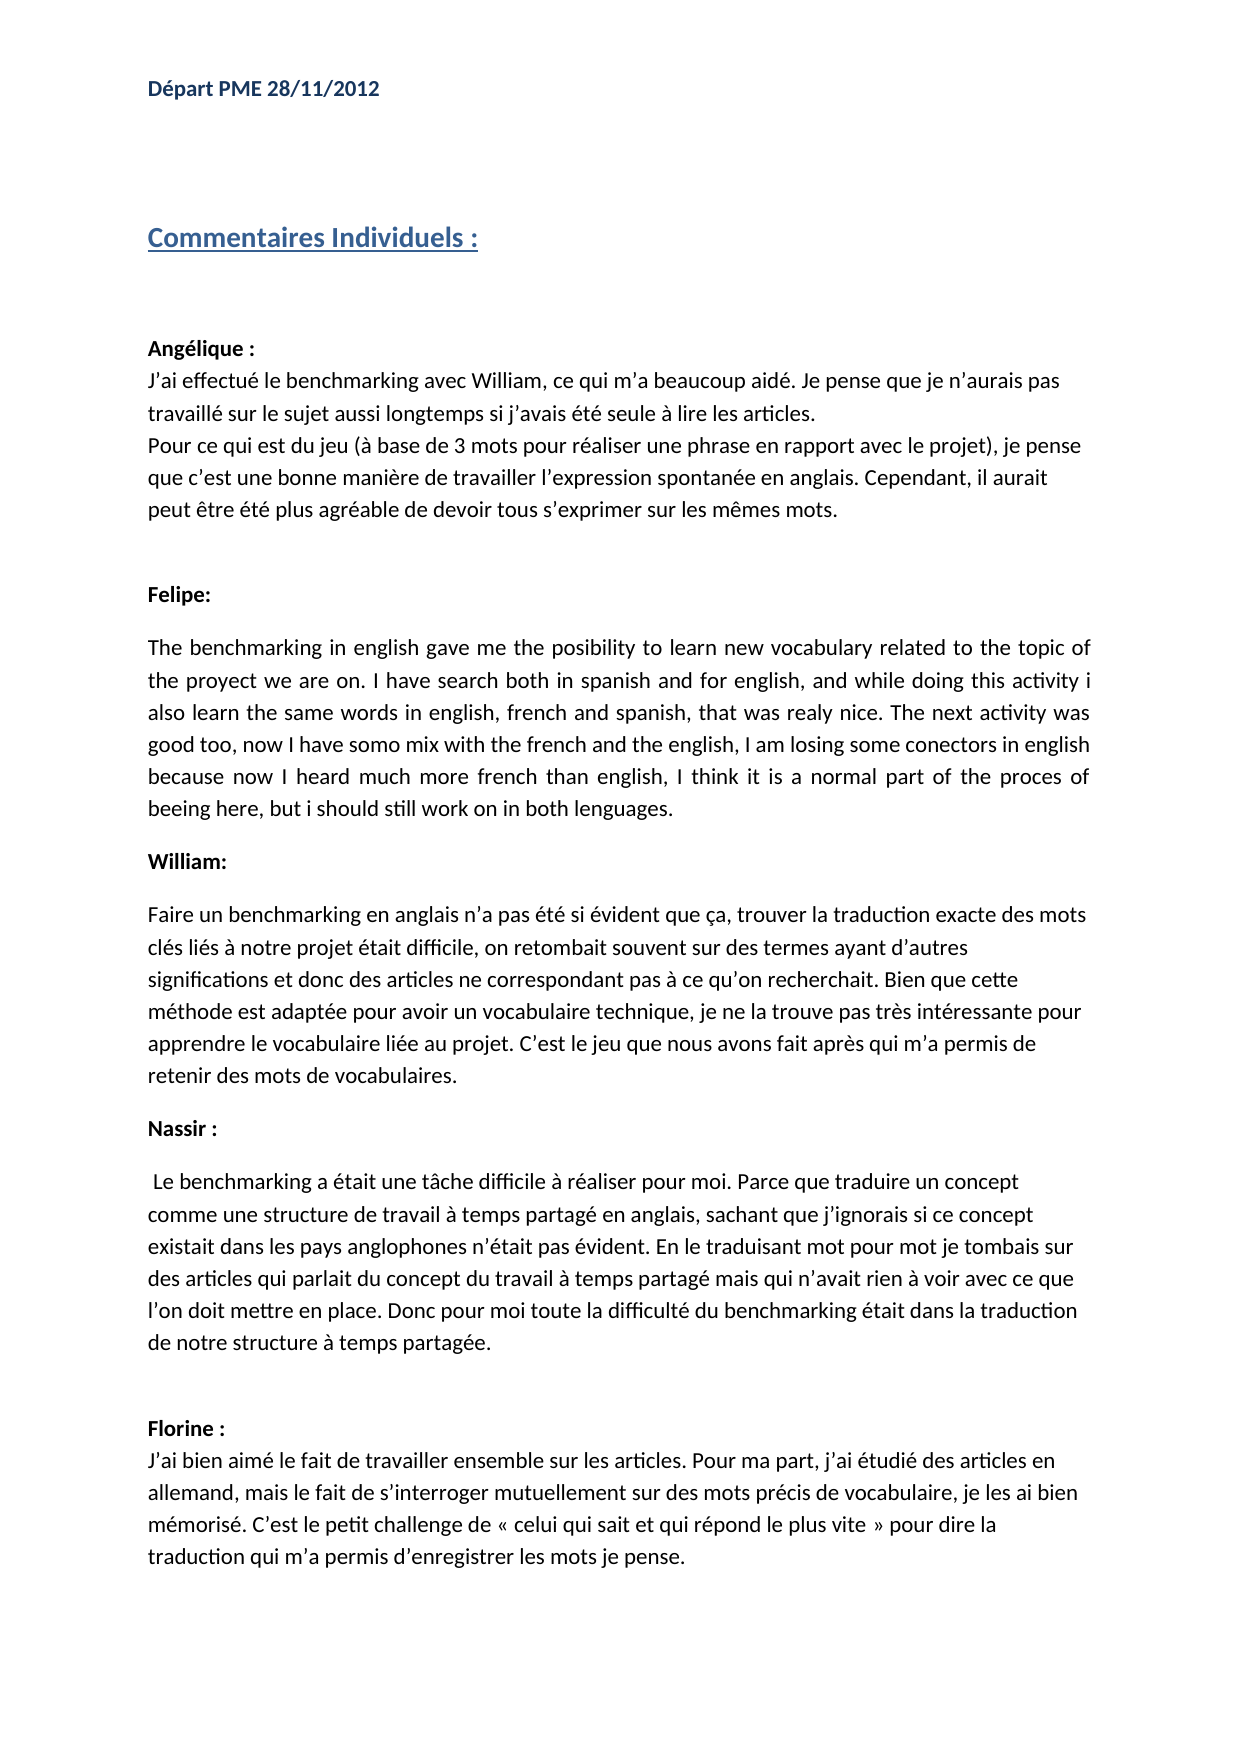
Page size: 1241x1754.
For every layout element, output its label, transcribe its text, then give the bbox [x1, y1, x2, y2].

text Angélique : [148, 334, 1093, 362]
text Nassir : [148, 1114, 1093, 1142]
text J’ai effectué le benchmarking avec William, ce qui m’a beaucoup aidé. Je pense que je n’aurais pas travaillé sur le sujet aussi longtemps si j’avais été seule à lire les articles. [148, 367, 1093, 427]
text Le benchmarking a était une tâche difficile à réaliser pour moi. Parce que traduire un concept comme une structure de travail à temps partagé en anglais, sachant que j’ignorais si ce concept existait dans les pays anglophones n’était pas évident. En le traduisant mot pour mot je tombais sur des articles qui parlait du concept du travail à temps partagé mais qui n’avait rien à voir avec ce que l’on doit mettre en place. Donc pour moi toute la difficulté du benchmarking était dans la traduction de notre structure à temps partagée. [148, 1167, 1093, 1356]
text J’ai bien aimé le fait de travailler ensemble sur les articles. Pour ma part, j’ai étudié des articles en allemand, mais le fait de s’interroger mutuellement sur des mots précis de vocabulaire, je les ai bien mémorisé. C’est le petit challenge de « celui qui sait et qui répond le plus vite » pour dire la traduction qui m’a permis d’enregistrer les mots je pense. [148, 1446, 1093, 1570]
text Felipe: [148, 581, 1093, 608]
text William: [148, 847, 1093, 876]
text Faire un benchmarking en anglais n’a pas été si évident que ça, trouver la traduction exacte des mots clés liés à notre projet était difficile, on retombait souvent sur des termes ayant d’autres significations et donc des articles ne correspondant pas à ce qu’on recherchait. Bien que cette méthode est adaptée pour avoir un vocabulaire technique, je ne la trouve pas très intéressante pour apprendre le vocabulaire liée au projet. C’est le jeu que nous avons fait après qui m’a permis de retenir des mots de vocabulaires. [148, 901, 1093, 1089]
text Commentaires Individuels : [148, 219, 1093, 255]
text Florine : [148, 1414, 1093, 1442]
text The benchmarking in english gave me the posibility to learn new vocabulary related to the topic of the proyect we are on. I have search both in spanish and for english, and while doing this activity i also learn the same words in english, french and spanish, that was realy nice. The next activity was good too, now I have somo mix with the french and the english, I am losing some conectors in english because now I heard much more french than english, I think it is a normal part of the proces of beeing here, but i should still work on in both lenguages. [148, 633, 1093, 822]
text Pour ce qui est du jeu (à base de 3 mots pour réaliser une phrase en rapport avec le projet), je pense que c’est une bonne manière de travailler l’expression spontanée en anglais. Cependant, il aurait peut être été plus agréable de devoir tous s’exprimer sur les mêmes mots. [148, 431, 1093, 523]
